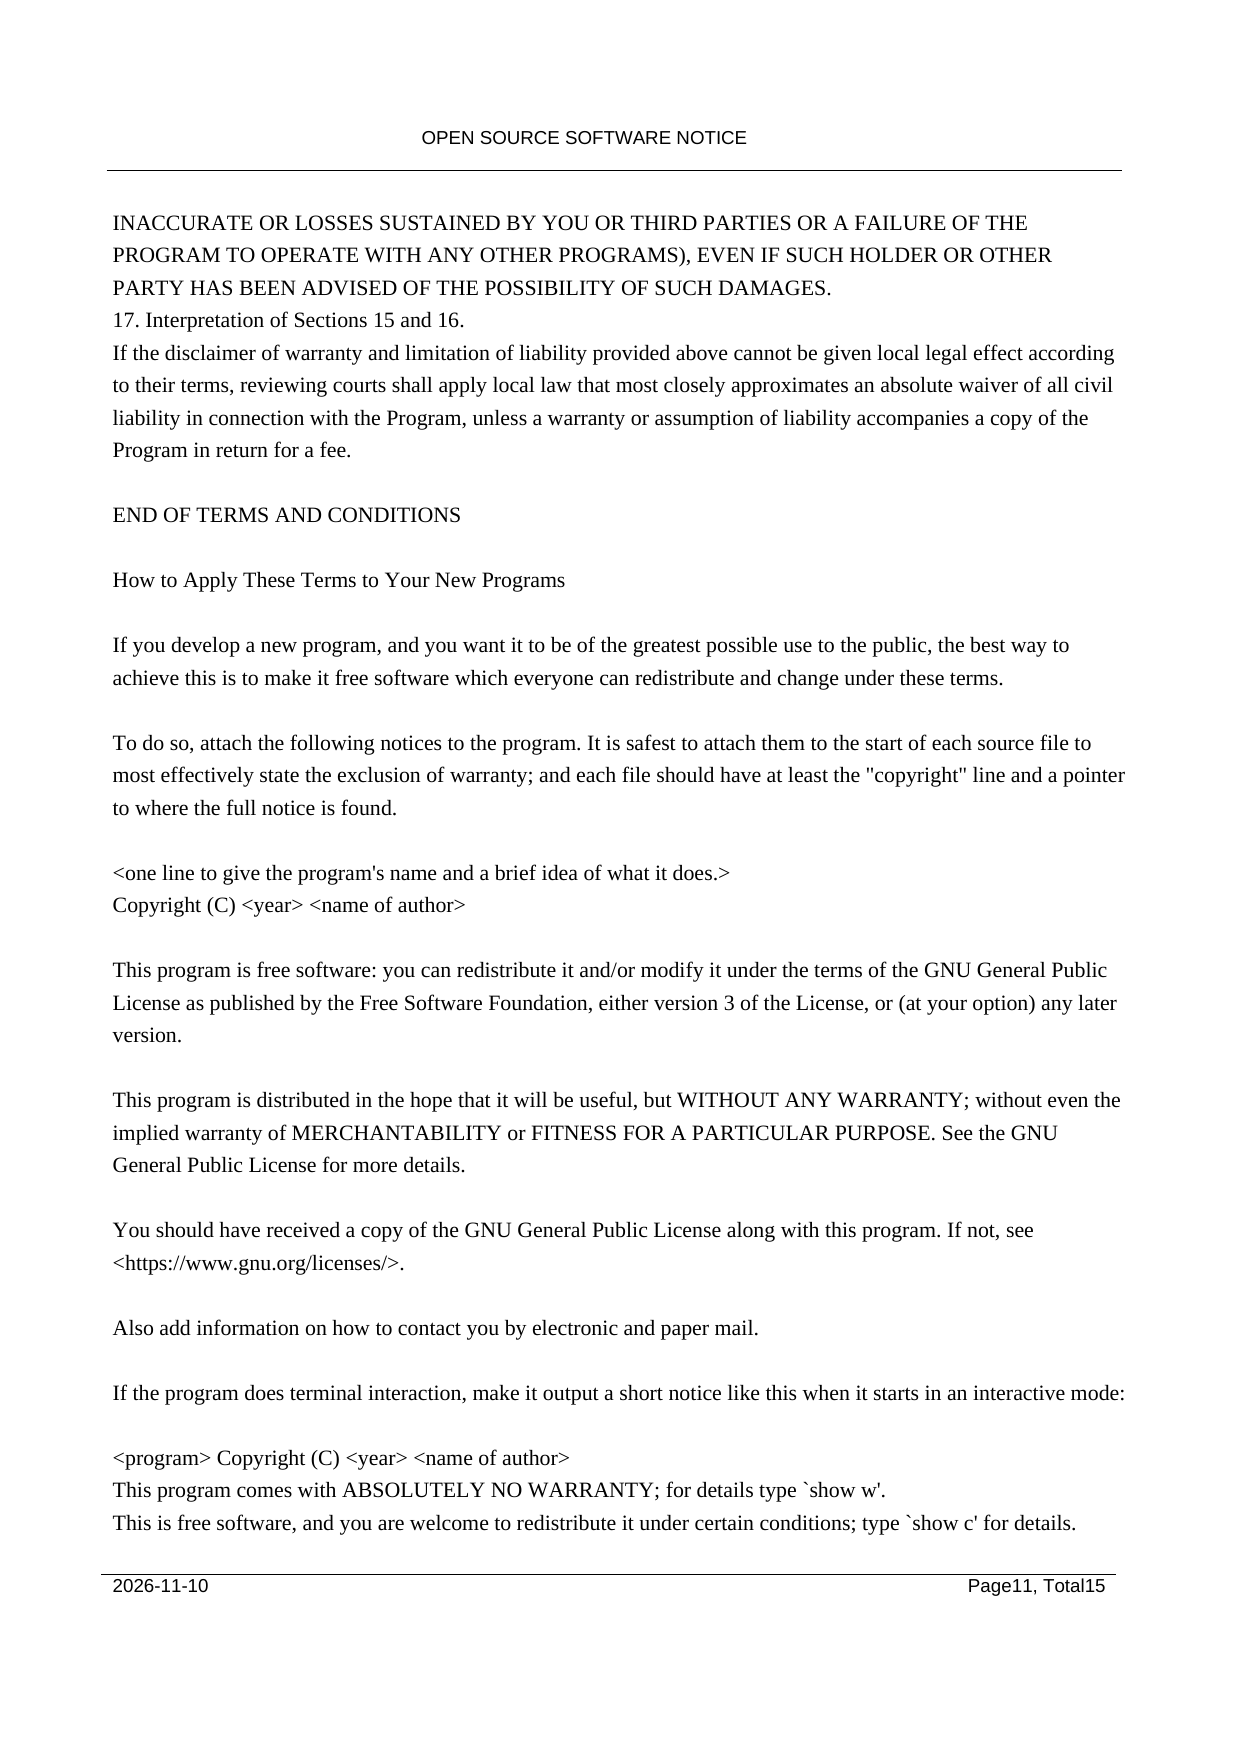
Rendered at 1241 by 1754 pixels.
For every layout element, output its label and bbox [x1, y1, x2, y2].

text [112, 206, 1128, 1539]
